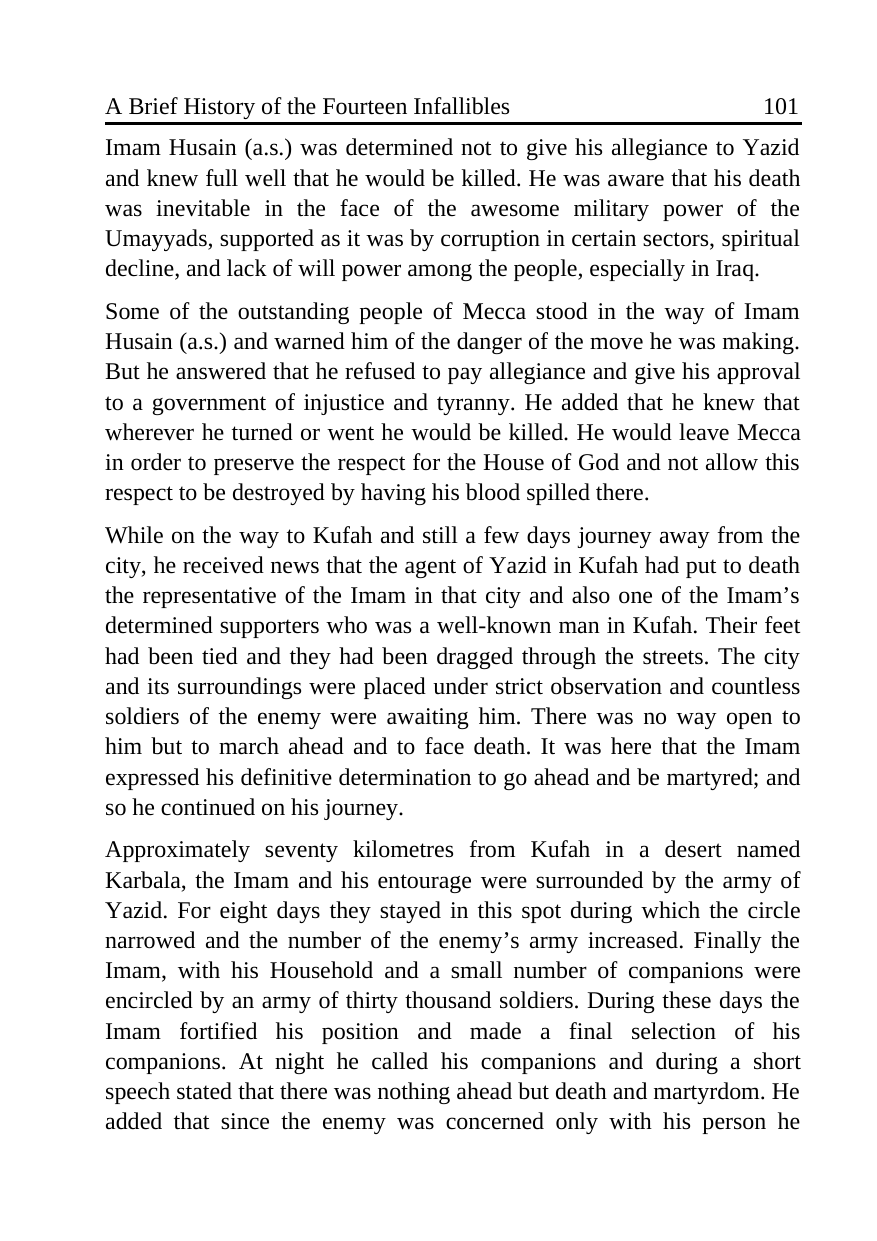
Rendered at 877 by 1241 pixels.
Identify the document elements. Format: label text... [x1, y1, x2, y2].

text Some of the outstanding people of Mecca stood in the way of Imam Husain (a.s.) and warned him of the danger of the move he was making. But he answered that he refused to pay allegiance and give his approval to a government of injustice and tyranny. He added that he knew that wherever he turned or went he would be killed. He would leave Mecca in order to preserve the respect for the House of God and not allow this respect to be destroyed by having his blood spilled there. [105, 295, 802, 507]
text While on the way to Kufah and still a few days journey away from the city, he received news that the agent of Yazid in Kufah had put to death the representative of the Imam in that city and also one of the Imam’s determined supporters who was a well-known man in Kufah. Their feet had been tied and they had been dragged through the streets. The city and its surroundings were placed under strict observation and countless soldiers of the enemy were awaiting him. There was no way open to him but to march ahead and to face death. It was here that the Imam expressed his definitive determination to go ahead and be martyred; and so he continued on his journey. [105, 519, 802, 821]
text Imam Husain (a.s.) was determined not to give his allegiance to Yazid and knew full well that he would be killed. He was aware that his death was inevitable in the face of the awesome military power of the Umayyads, supported as it was by corruption in certain sectors, spiritual decline, and lack of will power among the people, especially in Iraq. [105, 132, 802, 283]
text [105, 834, 802, 1136]
